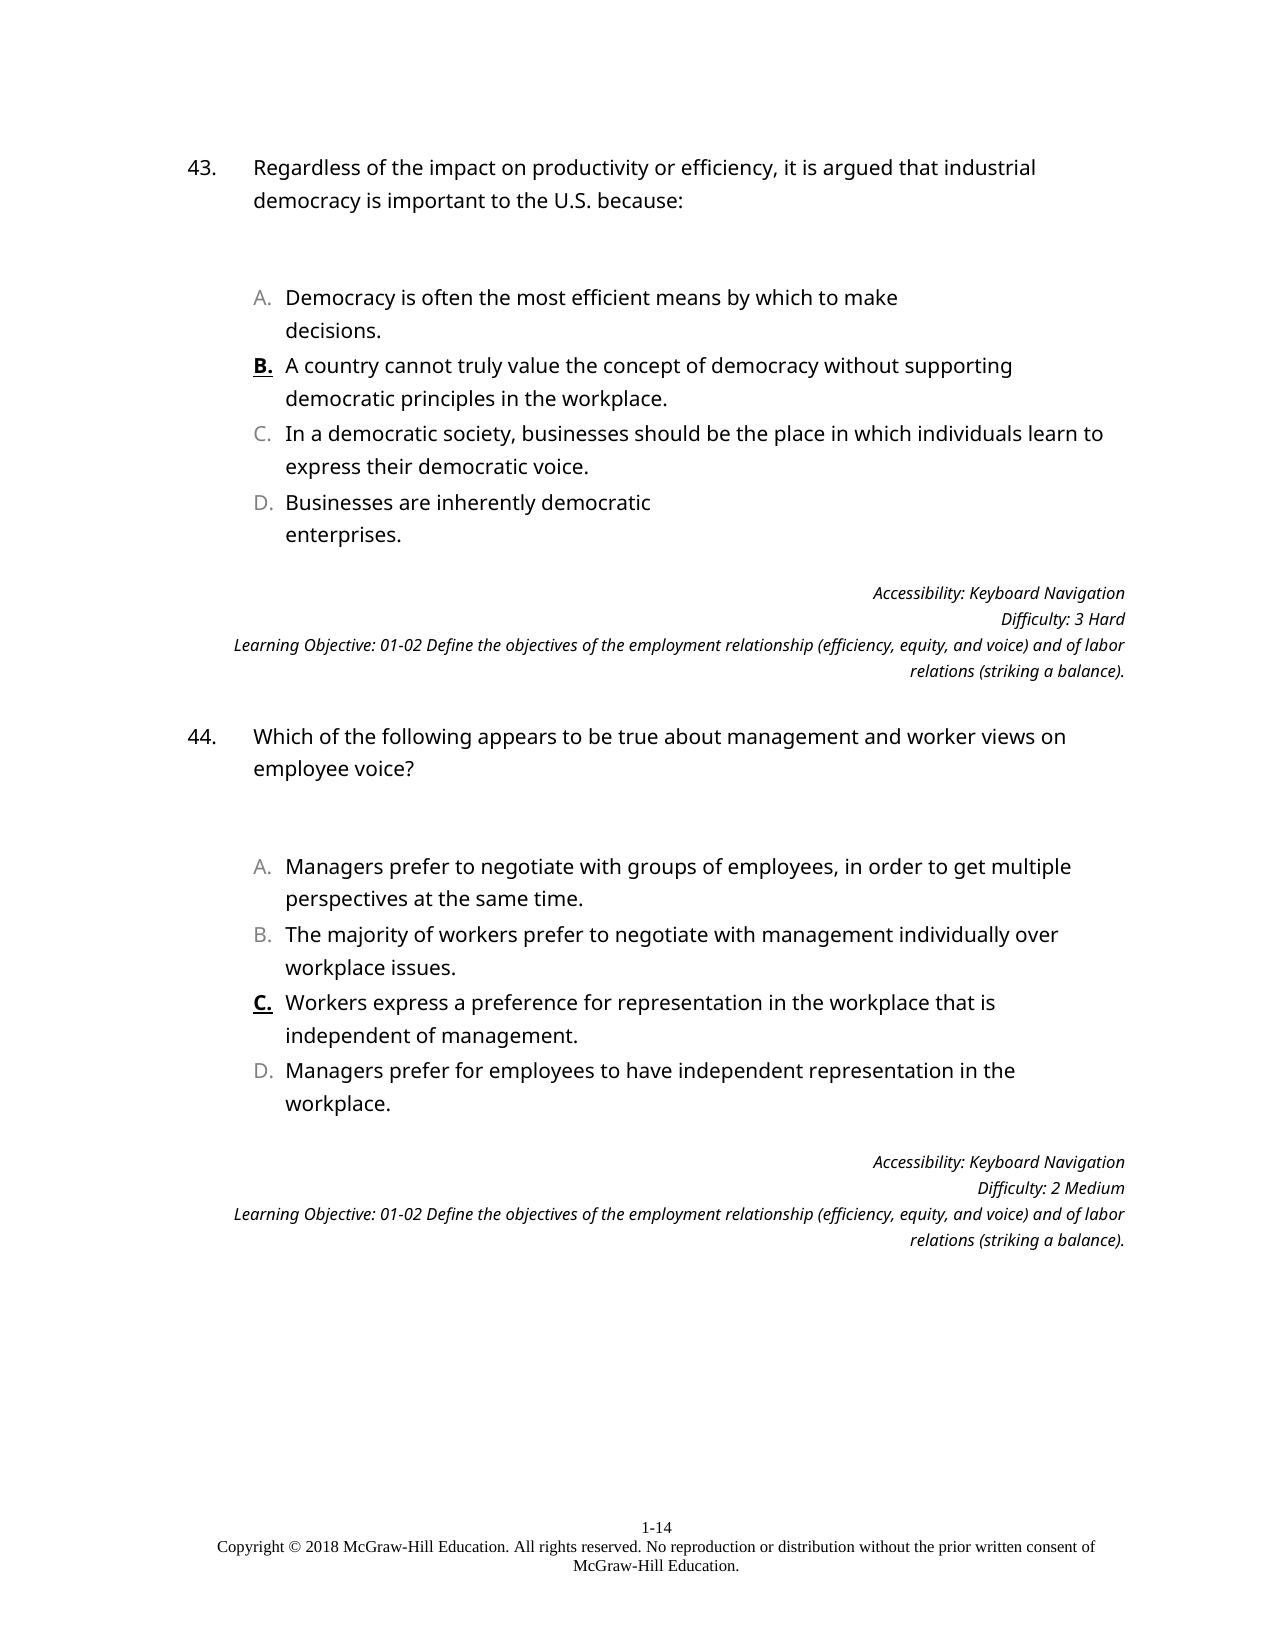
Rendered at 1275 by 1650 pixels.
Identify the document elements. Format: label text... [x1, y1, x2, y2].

table_header Which of the following appears to be true about management and worker views on employee voice? [253, 722, 1125, 1121]
table_header Accessibility: Keyboard Navigation Difficulty: 2 Medium Learning Objective: 01-02 Define the objectives of the employment relationship (efficiency, equity, and voice) and of labor relations (striking a balance). [188, 1151, 1125, 1287]
table_header Accessibility: Keyboard Navigation Difficulty: 3 Hard Learning Objective: 01-02 Define the objectives of the employment relationship (efficiency, equity, and voice) and of labor relations (striking a balance). [188, 582, 1125, 719]
table_header Regardless of the impact on productivity or efficiency, it is argued that industrial democracy is important to the U.S. because: [253, 153, 1125, 553]
table_header 43. [188, 153, 253, 553]
table_header 44. [188, 722, 253, 1121]
